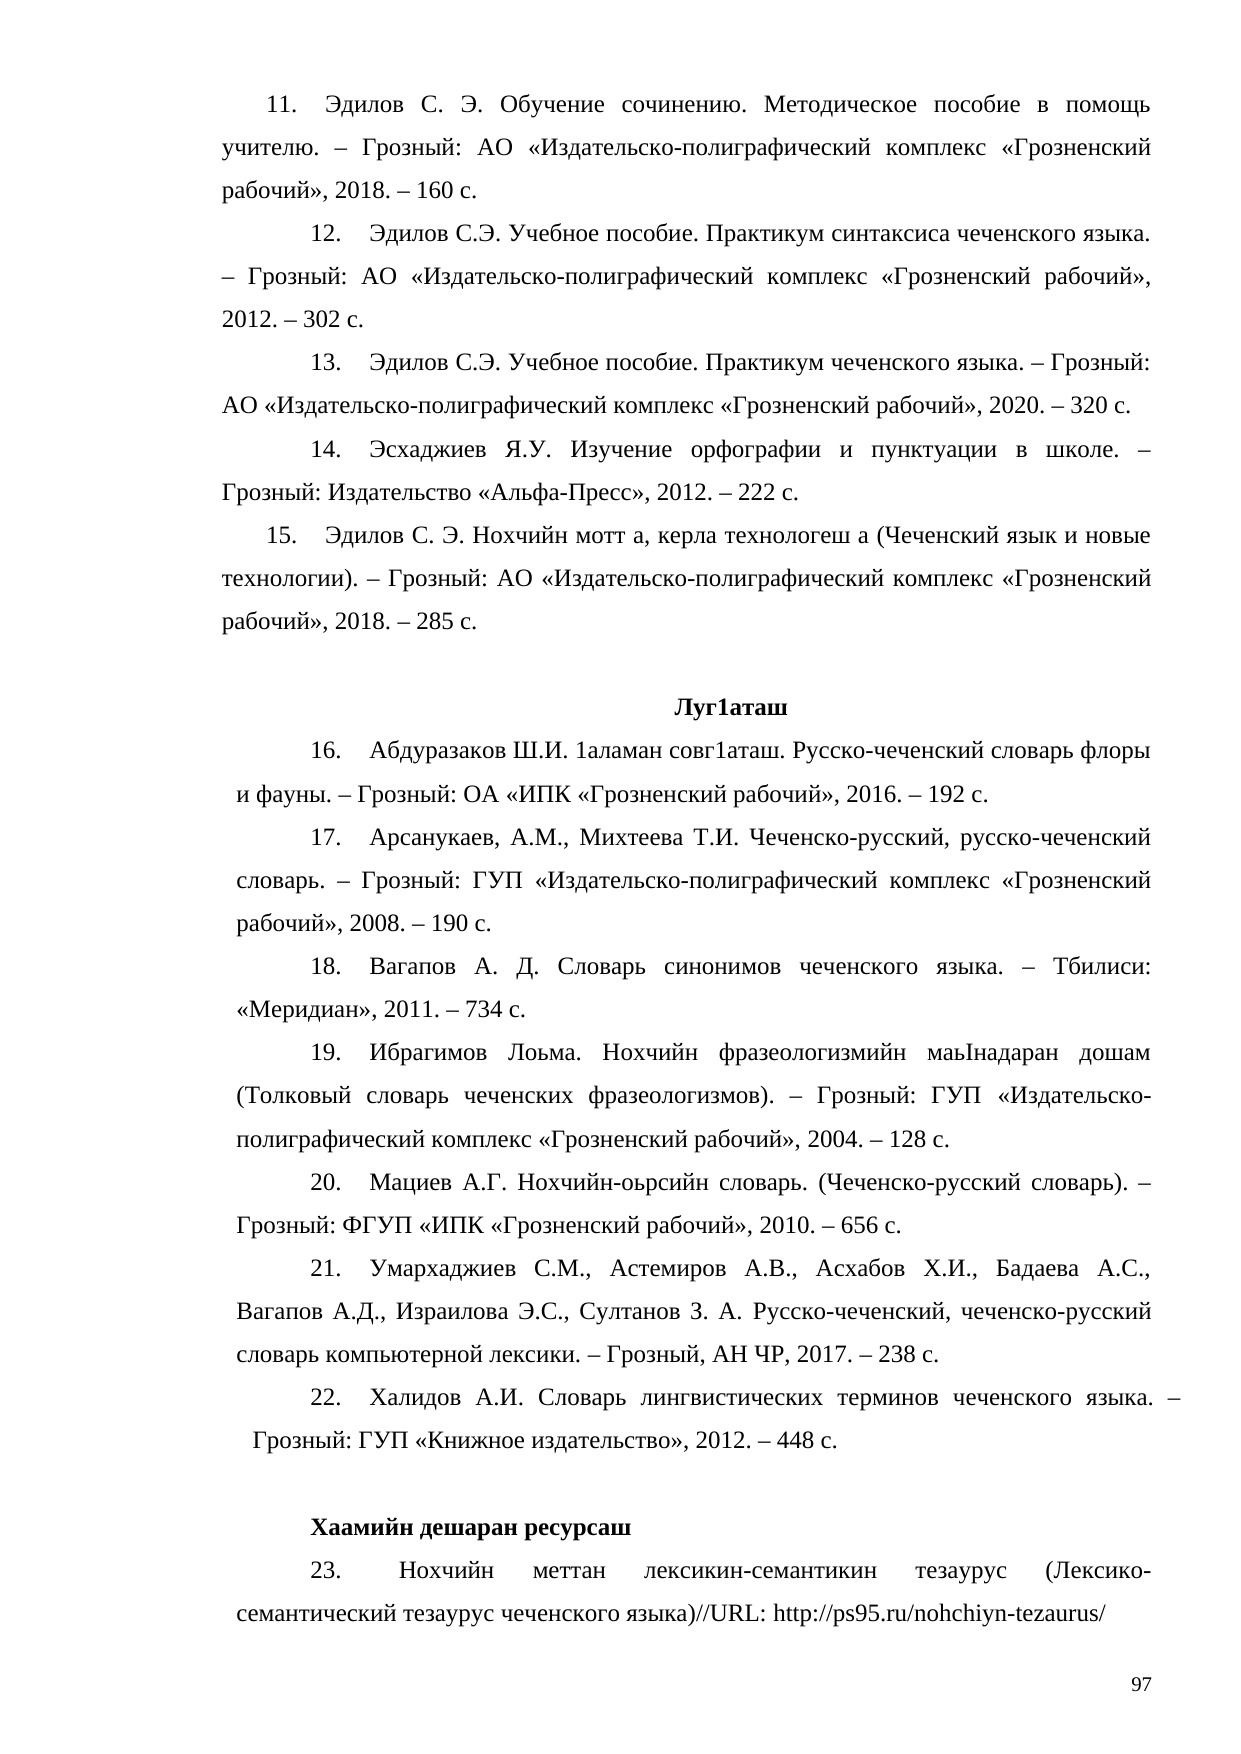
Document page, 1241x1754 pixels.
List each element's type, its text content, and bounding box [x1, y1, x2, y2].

list Вагапов А. Д. Словарь синонимов чеченского языка. – Тбилиси: «Меридиан», 2011. – 734 с. [236, 951, 1152, 1023]
list Эсхаджиев Я.У. Изучение орфографии и пунктуации в школе. – Грозный: Издательство «Альфа-Пресс», 2012. – 222 с. [222, 434, 1152, 506]
list Халидов А.И. Словарь лингвистических терминов чеченского языка. – Грозный: ГУП «Книжное издательство», 2012. – 448 с. [252, 1382, 1181, 1454]
list Мациев А.Г. Нохчийн-оьрсийн словарь. (Чеченско-русский словарь). – Грозный: ФГУП «ИПК «Грозненский рабочий», 2010. – 656 с. [236, 1167, 1152, 1239]
list Умархаджиев С.М., Астемиров А.В., Асхабов Х.И., Бадаева А.С., Вагапов А.Д., Израилова Э.С., Султанов З. А. Русско-чеченский, чеченско-русский словарь компьютерной лексики. – Грозный, АН ЧР, 2017. – 238 с. [236, 1253, 1152, 1368]
list Нохчийн меттан лексикин-семантикин тезаурус (Лексико-семантический тезаурус чеченского языка)//URL: http://ps95.ru/nohchiyn-tezaurus/ [236, 1555, 1152, 1627]
list Абдуразаков Ш.И. 1аламан совг1аташ. Русско-чеченский словарь флоры и фауны. – Грозный: ОА «ИПК «Грозненский рабочий», 2016. – 192 с. [236, 736, 1152, 807]
list Эдилов С. Э. Нохчийн мотт а, керла технологеш а (Чеченский язык и новые технологии). – Грозный: АО «Издательско-полиграфический комплекс «Грозненский рабочий», 2018. – 285 с. [222, 520, 1152, 635]
list Эдилов С. Э. Обучение сочинению. Методическое пособие в помощь учителю. – Грозный: АО «Издательско-полиграфический комплекс «Грозненский рабочий», 2018. – 160 с. [222, 89, 1152, 204]
list Эдилов С.Э. Учебное пособие. Практикум синтаксиса чеченского языка. – Грозный: АО «Издательско-полиграфический комплекс «Грозненский рабочий», 2012. – 302 с. [222, 218, 1152, 333]
list Эдилов С.Э. Учебное пособие. Практикум чеченского языка. – Грозный: АО «Издательско-полиграфический комплекс «Грозненский рабочий», 2020. – 320 с. [222, 347, 1152, 419]
text Хаамийн дешаран ресурсаш [310, 1512, 1152, 1541]
list Ибрагимов Лоьма. Нохчийн фразеологизмийн маьӀнадаран дошам (Толковый словарь чеченских фразеологизмов). – Грозный: ГУП «Издательско-полиграфический комплекс «Грозненский рабочий», 2004. – 128 с. [236, 1037, 1152, 1152]
text Луг1аташ [236, 692, 1152, 721]
list Арсанукаев, А.М., Михтеева Т.И. Чеченско-русский, русско-чеченский словарь. – Грозный: ГУП «Издательско-полиграфический комплекс «Грозненский рабочий», 2008. – 190 с. [236, 822, 1152, 937]
